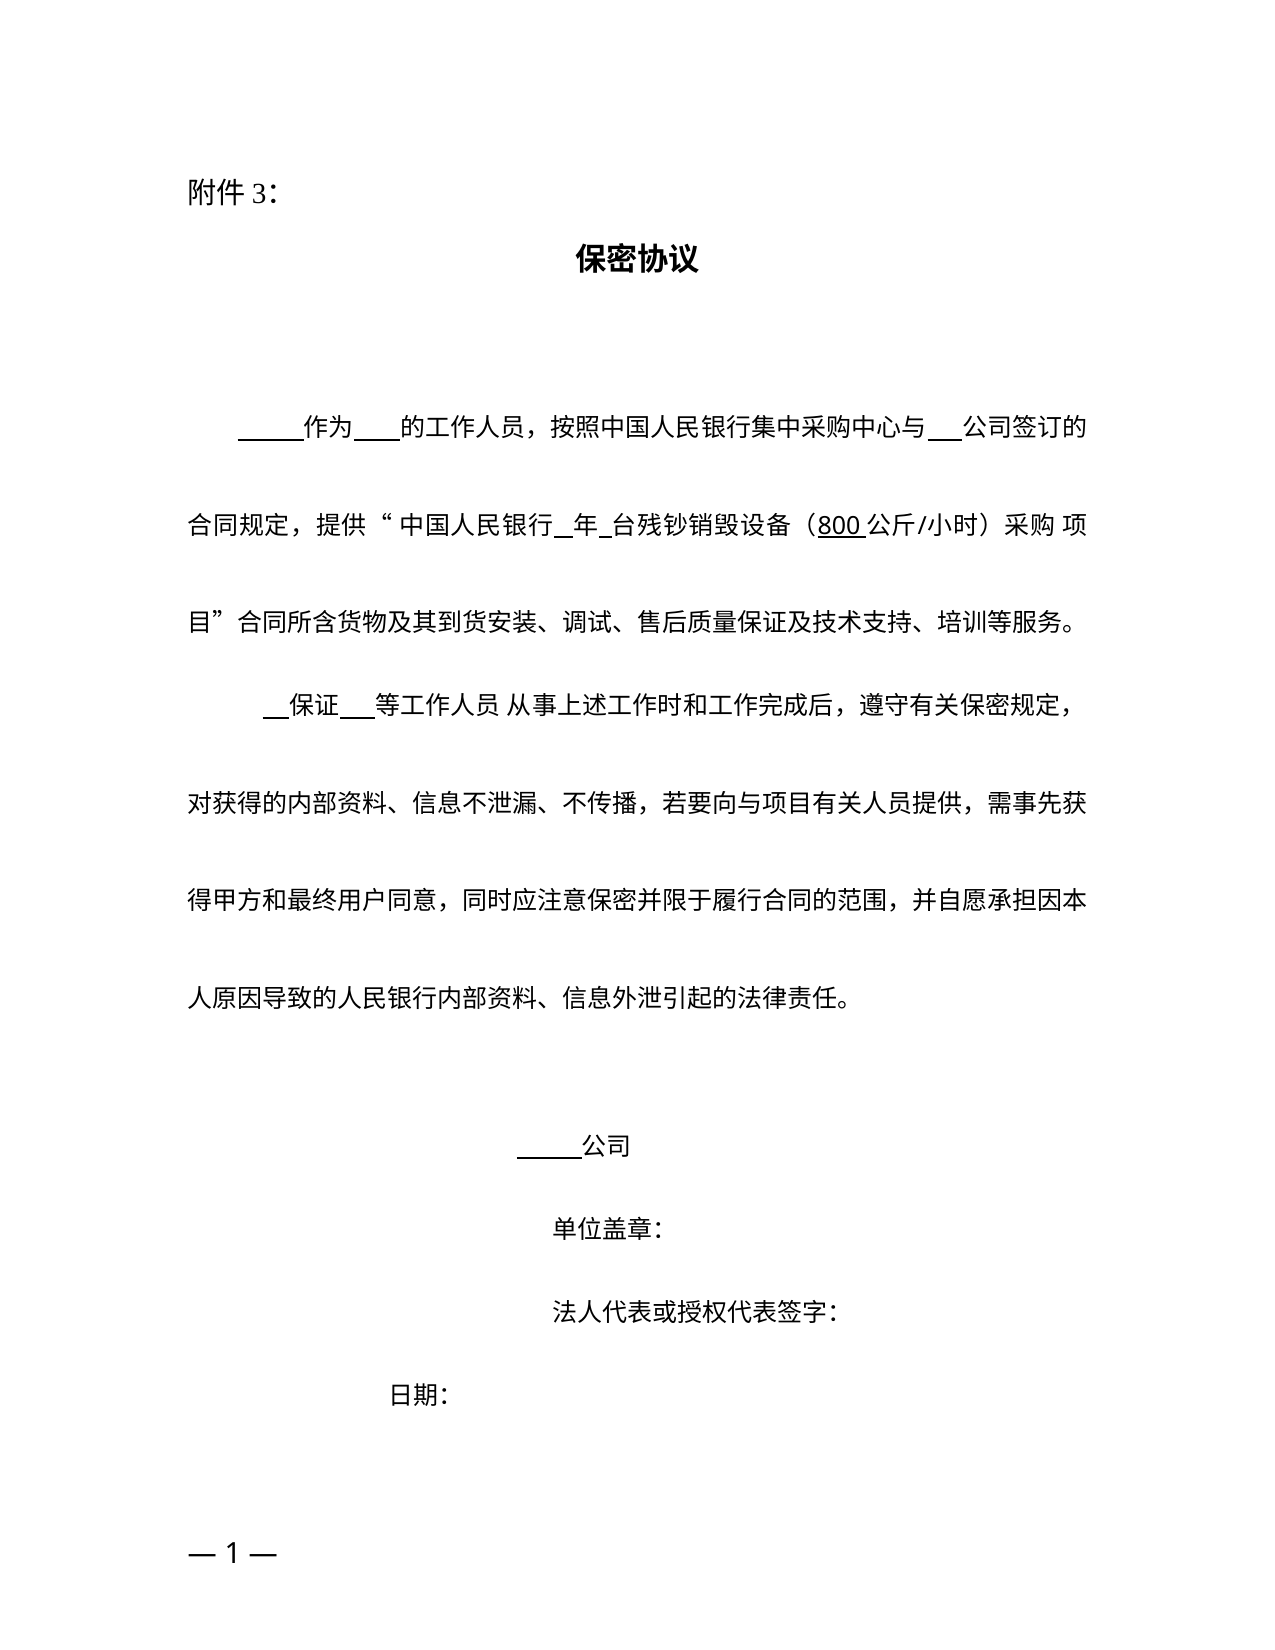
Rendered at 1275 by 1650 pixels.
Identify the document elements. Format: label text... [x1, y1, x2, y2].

text 作为 的工作人员，按照中国人民银行集中采购中心与 公司签订的合同规定，提供“ 中国人民银行 年 台残钞销毁设备（800公斤/小时）采购 项目”合同所含货物及其到货安装、调试、售后质量保证及技术支持、培训等服务。 [187, 393, 1087, 653]
text 法人代表或授权代表签字： [187, 1278, 1087, 1343]
text 保证 等工作人员 从事上述工作时和工作完成后，遵守有关保密规定，对获得的内部资料、信息不泄漏、不传播，若要向与项目有关人员提供，需事先获得甲方和最终用户同意，同时应注意保密并限于履行合同的范围，并自愿承担因本人原因导致的人民银行内部资料、信息外泄引起的法律责任。 [187, 671, 1087, 1029]
text 附件3： [187, 159, 1087, 224]
text 保密协议 [187, 224, 1087, 289]
text 单位盖章： [187, 1195, 1087, 1260]
text 日期： [187, 1361, 1087, 1426]
text 公司 [187, 1112, 1087, 1177]
